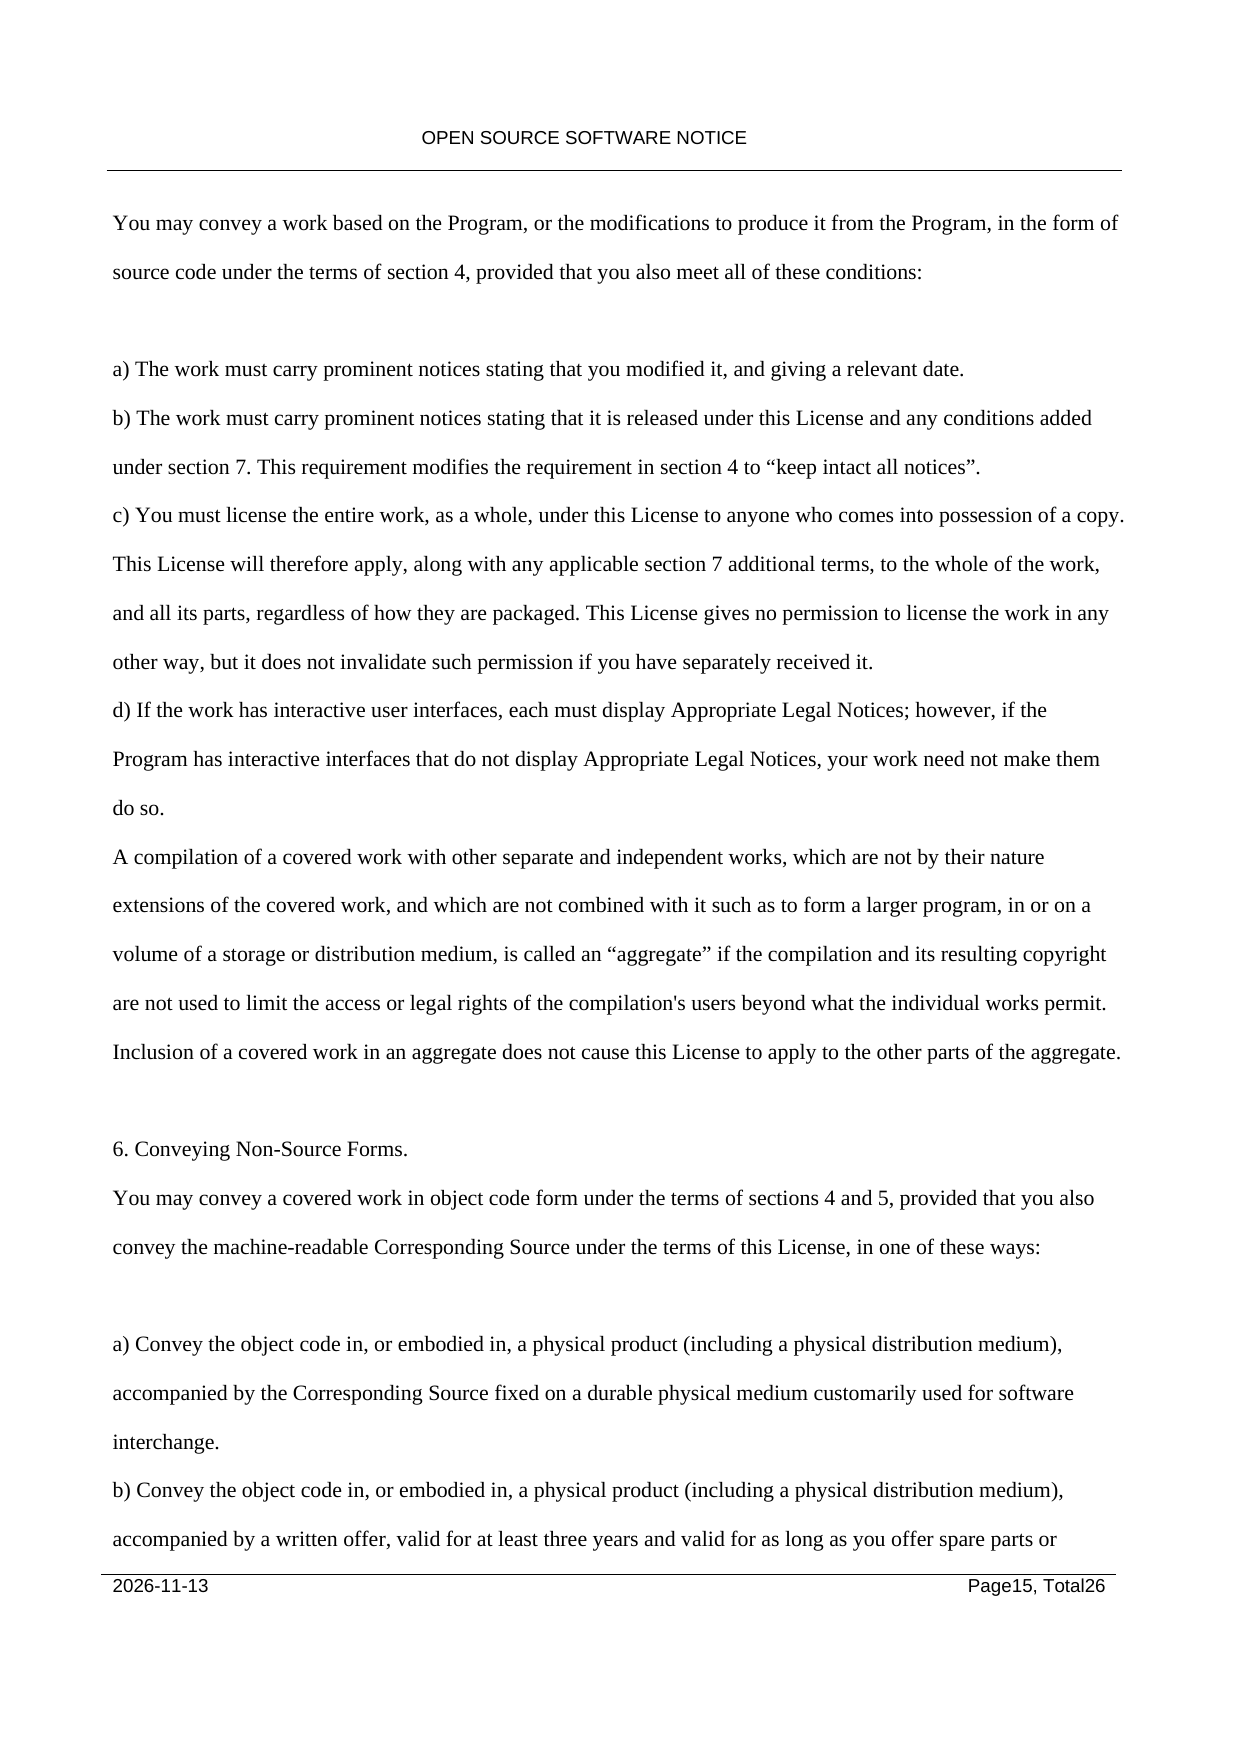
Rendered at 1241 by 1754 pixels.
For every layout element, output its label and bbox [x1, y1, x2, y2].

text [112, 206, 1128, 1555]
